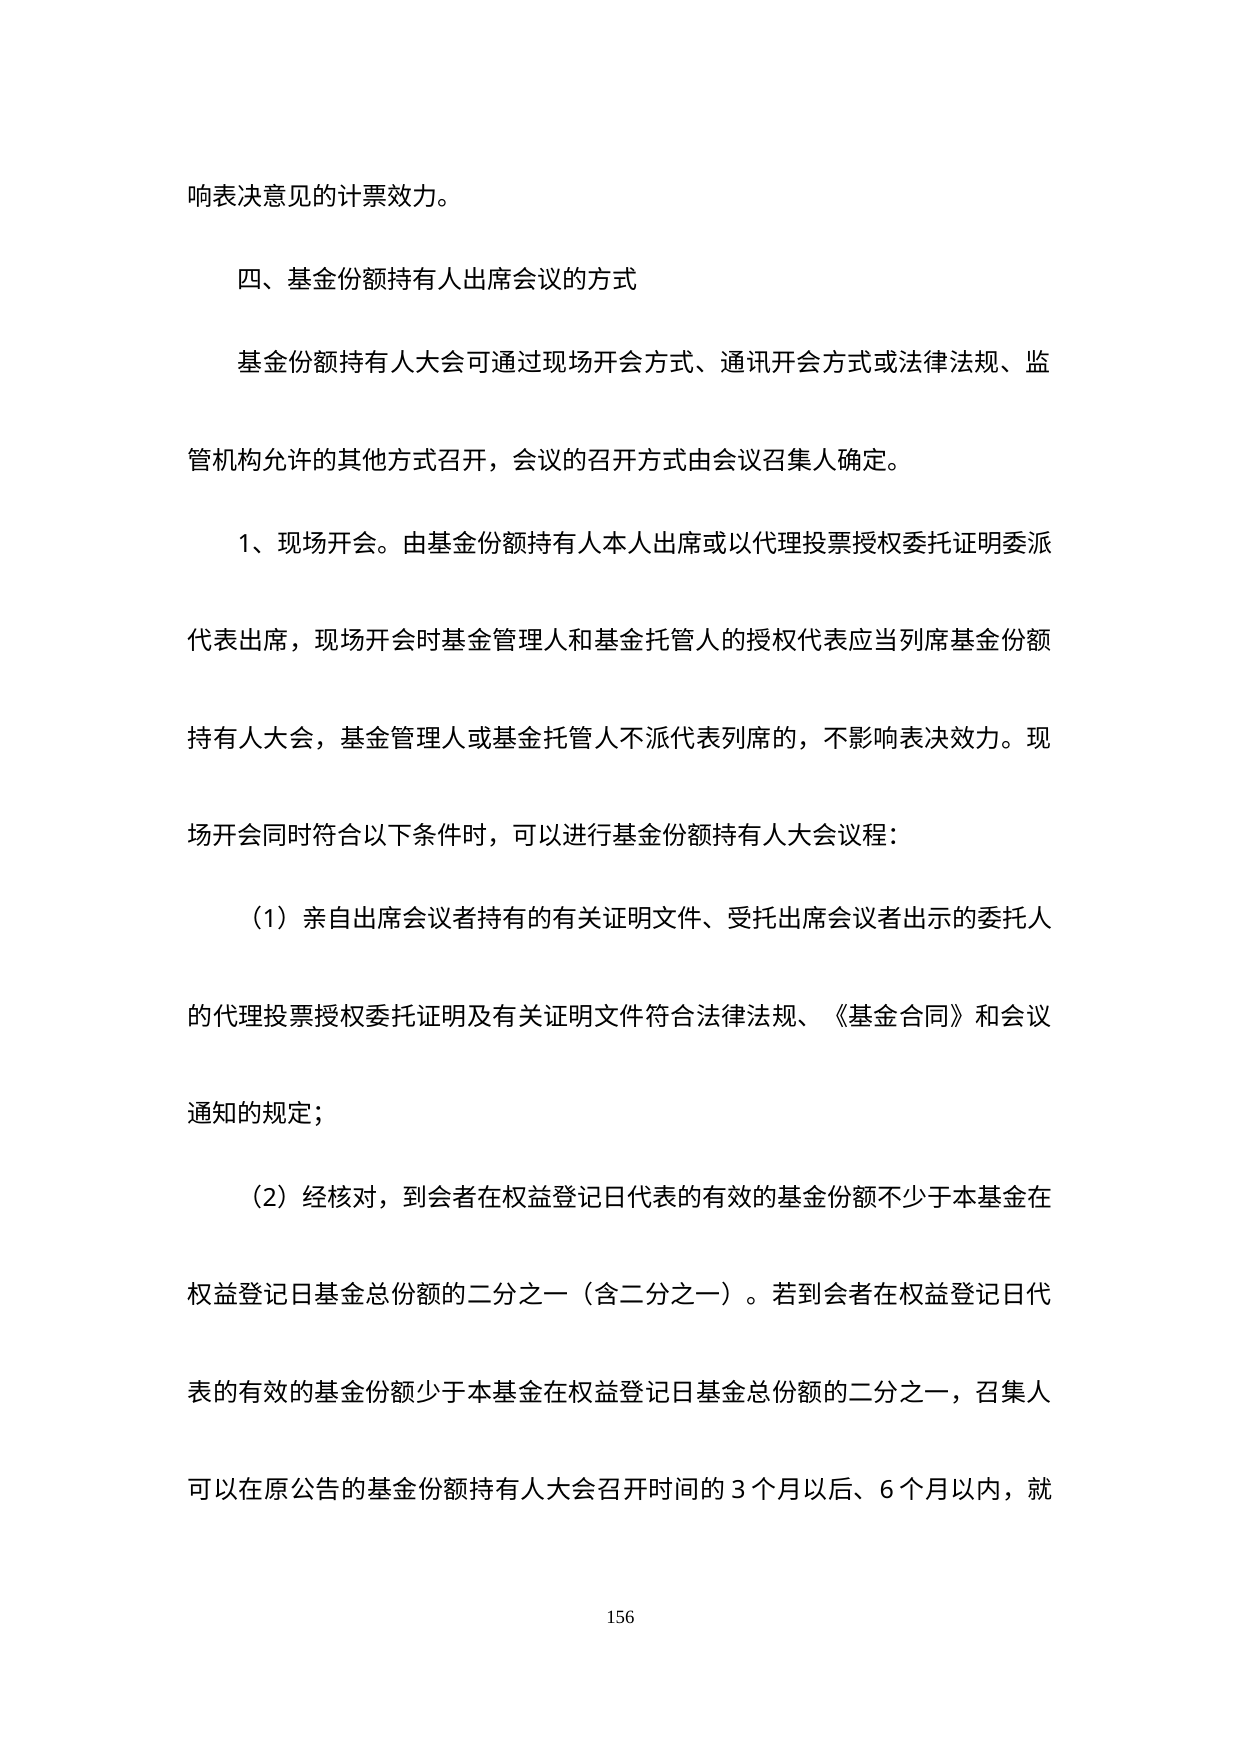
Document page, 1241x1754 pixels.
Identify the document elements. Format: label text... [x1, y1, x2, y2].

text （1）亲自出席会议者持有的有关证明文件、受托出席会议者出示的委托人的代理投票授权委托证明及有关证明文件符合法律法规、《基金合同》和会议通知的规定； [187, 884, 1053, 1144]
text 四、基金份额持有人出席会议的方式 [187, 245, 1053, 310]
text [187, 162, 1053, 227]
text 1、现场开会。由基金份额持有人本人出席或以代理投票授权委托证明委派代表出席，现场开会时基金管理人和基金托管人的授权代表应当列席基金份额持有人大会，基金管理人或基金托管人不派代表列席的，不影响表决效力。现场开会同时符合以下条件时，可以进行基金份额持有人大会议程： [187, 509, 1053, 866]
text 基金份额持有人大会可通过现场开会方式、通讯开会方式或法律法规、监管机构允许的其他方式召开，会议的召开方式由会议召集人确定。 [187, 328, 1053, 491]
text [187, 1163, 1053, 1520]
